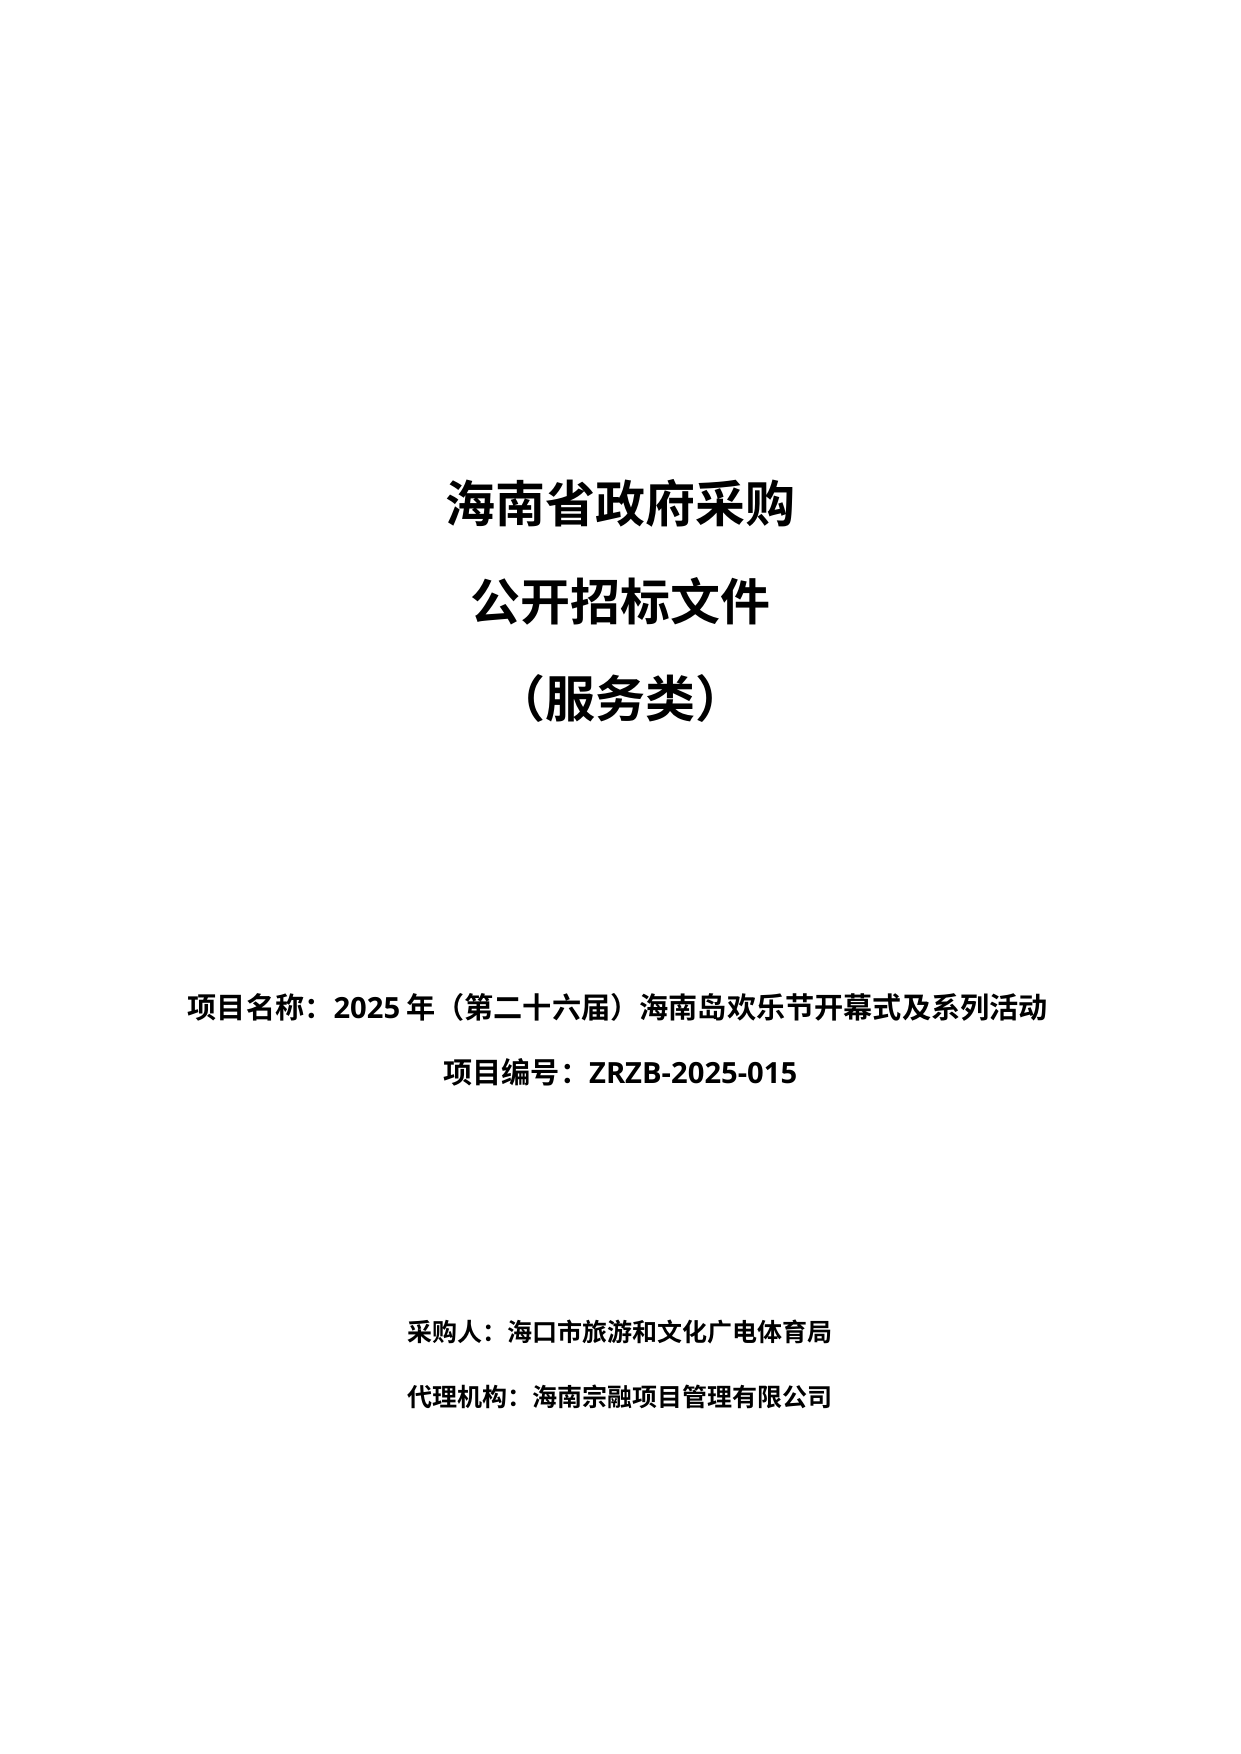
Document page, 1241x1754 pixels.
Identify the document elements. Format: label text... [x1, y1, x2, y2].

text 项目名称：2025年（第二十六届）海南岛欢乐节开幕式及系列活动 [187, 974, 1053, 1039]
text 采购人：海口市旅游和文化广电体育局 [187, 1299, 1053, 1364]
text 代理机构：海南宗融项目管理有限公司 [187, 1364, 1053, 1429]
text 公开招标文件 [187, 552, 1053, 649]
text 项目编号：ZRZB-2025-015 [187, 1039, 1053, 1104]
text 海南省政府采购 [187, 454, 1053, 552]
text （服务类） [187, 649, 1053, 747]
